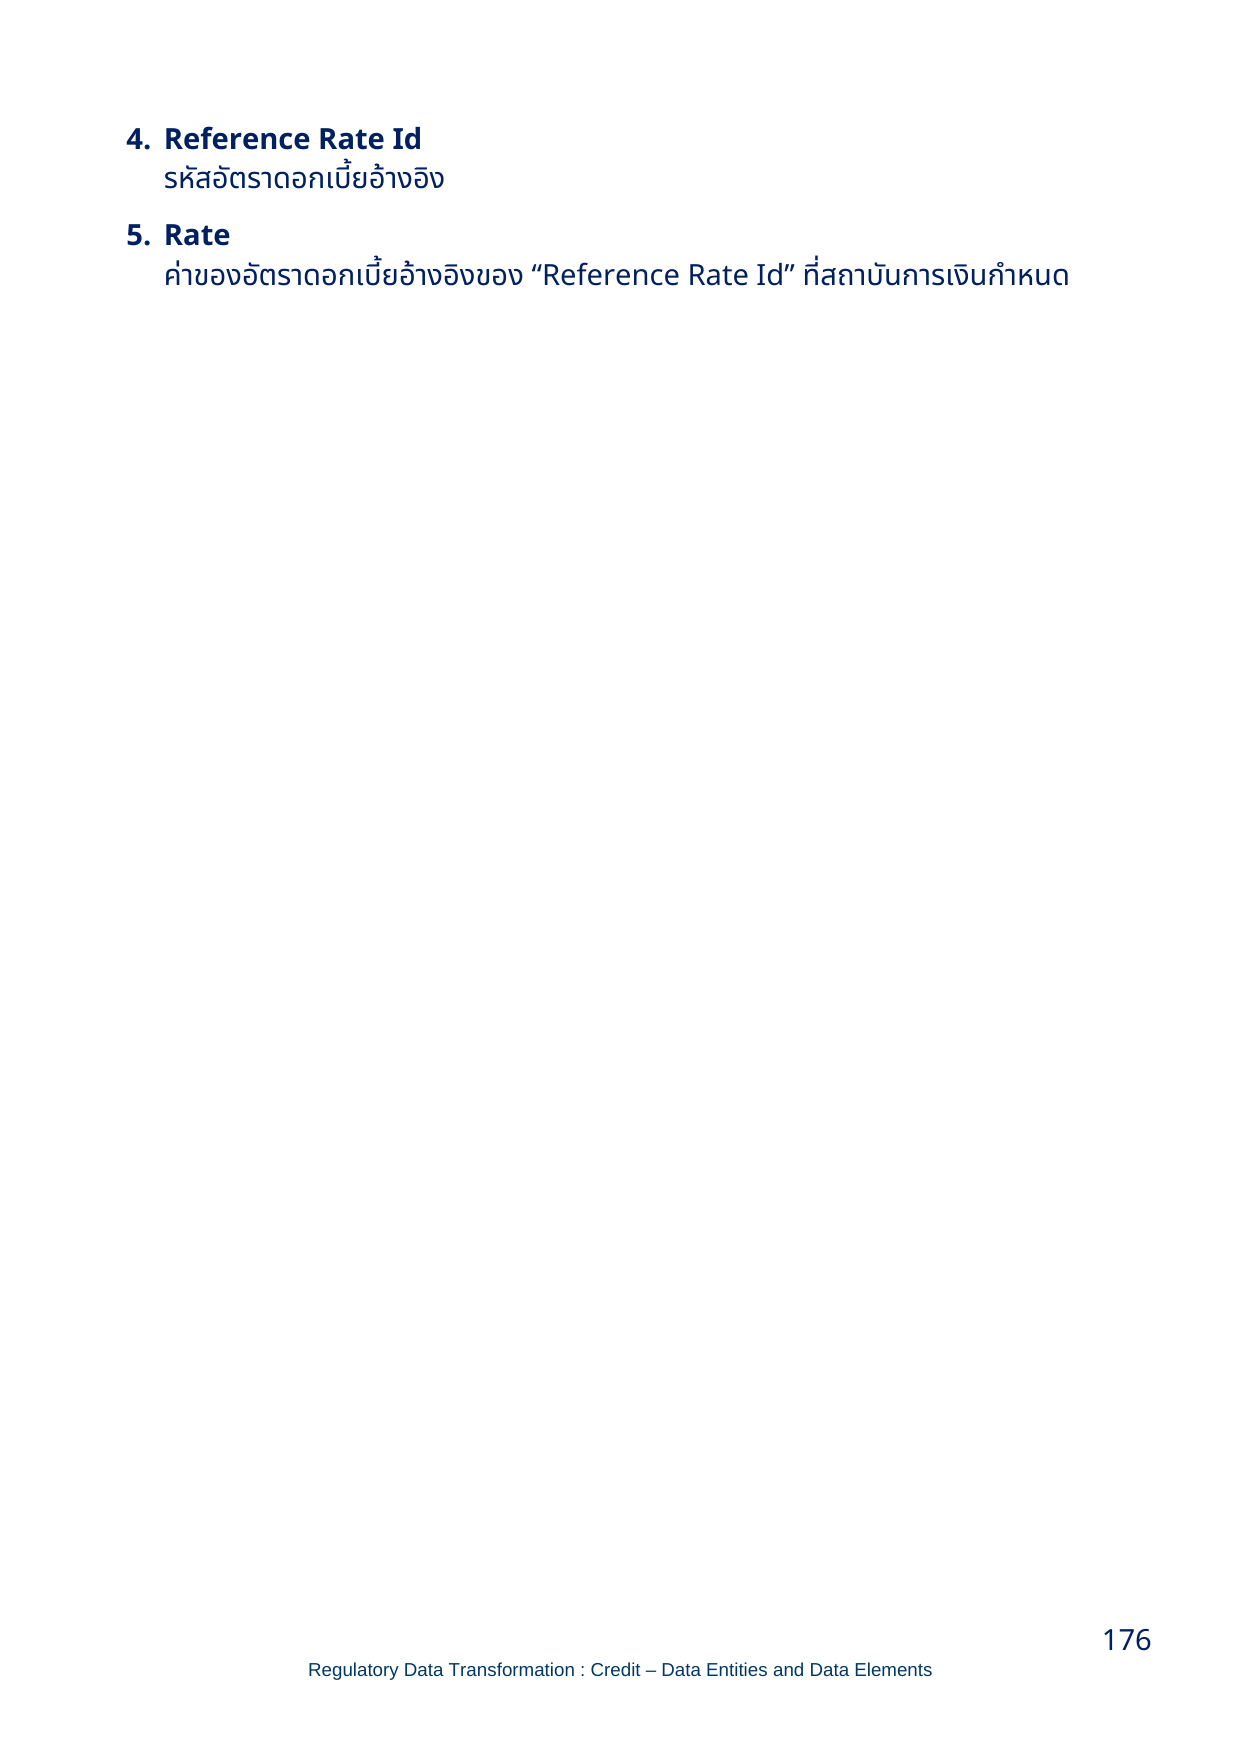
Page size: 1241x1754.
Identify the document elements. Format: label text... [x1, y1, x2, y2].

list Rate [126, 214, 1152, 254]
list ค่าของอัตราดอกเบี้ยอ้างอิงของ “Reference Rate Id” ที่สถาบันการเงินกำหนด [164, 254, 1152, 298]
list รหัสอัตราดอกเบี้ยอ้างอิง [164, 158, 1152, 202]
list Reference Rate Id [126, 118, 1152, 158]
